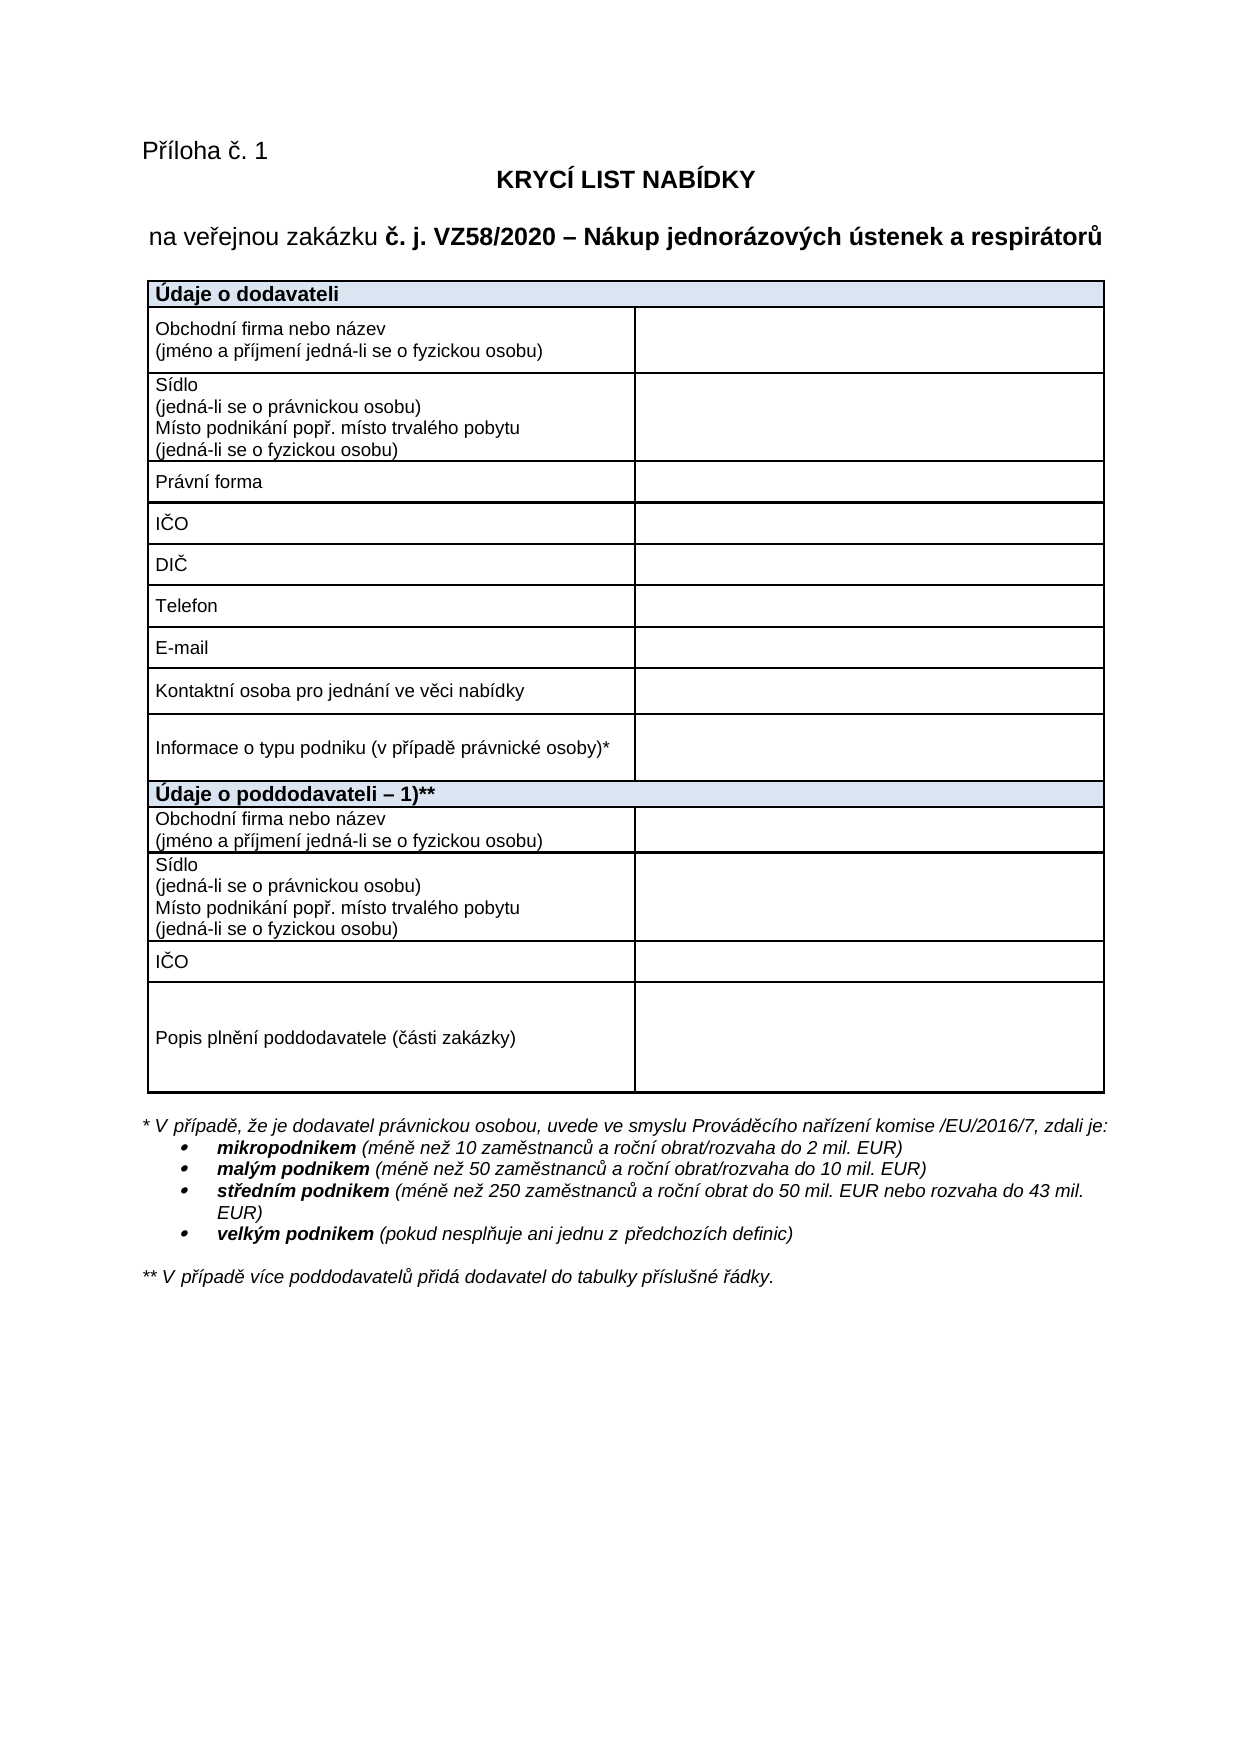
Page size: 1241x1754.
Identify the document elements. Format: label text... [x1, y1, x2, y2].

text Příloha č. 1 [142, 136, 1110, 164]
table_cell [636, 854, 1103, 940]
list malým podnikem (méně než 50 zaměstnanců a roční obrat/rozvaha do 10 mil. EUR) [179, 1158, 1110, 1180]
table_cell [636, 942, 1103, 981]
table_cell Informace o typu podniku (v případě právnické osoby)* [149, 715, 634, 780]
text * V případě, že je dodavatel právnickou osobou, uvede ve smyslu Prováděcího nařízení komise /EU/2016/7, zdali je: [142, 1115, 1110, 1137]
list středním podnikem (méně než 250 zaměstnanců a roční obrat do 50 mil. EUR nebo rozvaha do 43 mil. EUR) [179, 1180, 1110, 1223]
table_cell Údaje o poddodavateli – 1)** [149, 782, 1103, 806]
table_cell Kontaktní osoba pro jednání ve věci nabídky [149, 669, 634, 713]
table_header Údaje o dodavateli [149, 282, 1103, 306]
table_cell [636, 808, 1103, 851]
table_cell Obchodní firma nebo název (jméno a příjmení jedná-li se o fyzickou osobu) [149, 808, 634, 851]
table_cell [636, 586, 1103, 626]
text ** V případě více poddodavatelů přidá dodavatel do tabulky příslušné řádky. [142, 1266, 1110, 1288]
table_cell Sídlo (jedná-li se o právnickou osobu) Místo podnikání popř. místo trvalého pobytu (jedná-li se o fyzickou osobu) [149, 374, 634, 460]
table_cell [636, 504, 1103, 543]
table_cell Popis plnění poddodavatele (části zakázky) [149, 983, 634, 1091]
table_cell [636, 628, 1103, 667]
table_cell [636, 462, 1103, 501]
table_cell Právní forma [149, 462, 634, 501]
text na veřejnou zakázku č. j. VZ58/2020 – Nákup jednorázových ústenek a respirátorů [142, 222, 1110, 251]
table_cell Telefon [149, 586, 634, 626]
table_cell [636, 374, 1103, 460]
table_cell IČO [149, 504, 634, 543]
table_cell [636, 669, 1103, 713]
table_cell DIČ [149, 545, 634, 584]
table_cell Obchodní firma nebo název (jméno a příjmení jedná-li se o fyzickou osobu) [149, 308, 634, 372]
list velkým podnikem (pokud nesplňuje ani jednu z předchozích definic) [179, 1223, 1110, 1245]
table_cell [636, 983, 1103, 1091]
table_cell [636, 545, 1103, 584]
table_cell [636, 715, 1103, 780]
table_cell Sídlo (jedná-li se o právnickou osobu) Místo podnikání popř. místo trvalého pobytu (jedná-li se o fyzickou osobu) [149, 854, 634, 940]
table_cell [636, 308, 1103, 372]
table_cell E-mail [149, 628, 634, 667]
table_cell IČO [149, 942, 634, 981]
text KRYCÍ LIST NABÍDKY [142, 164, 1110, 193]
list mikropodnikem (méně než 10 zaměstnanců a roční obrat/rozvaha do 2 mil. EUR) [179, 1137, 1110, 1158]
